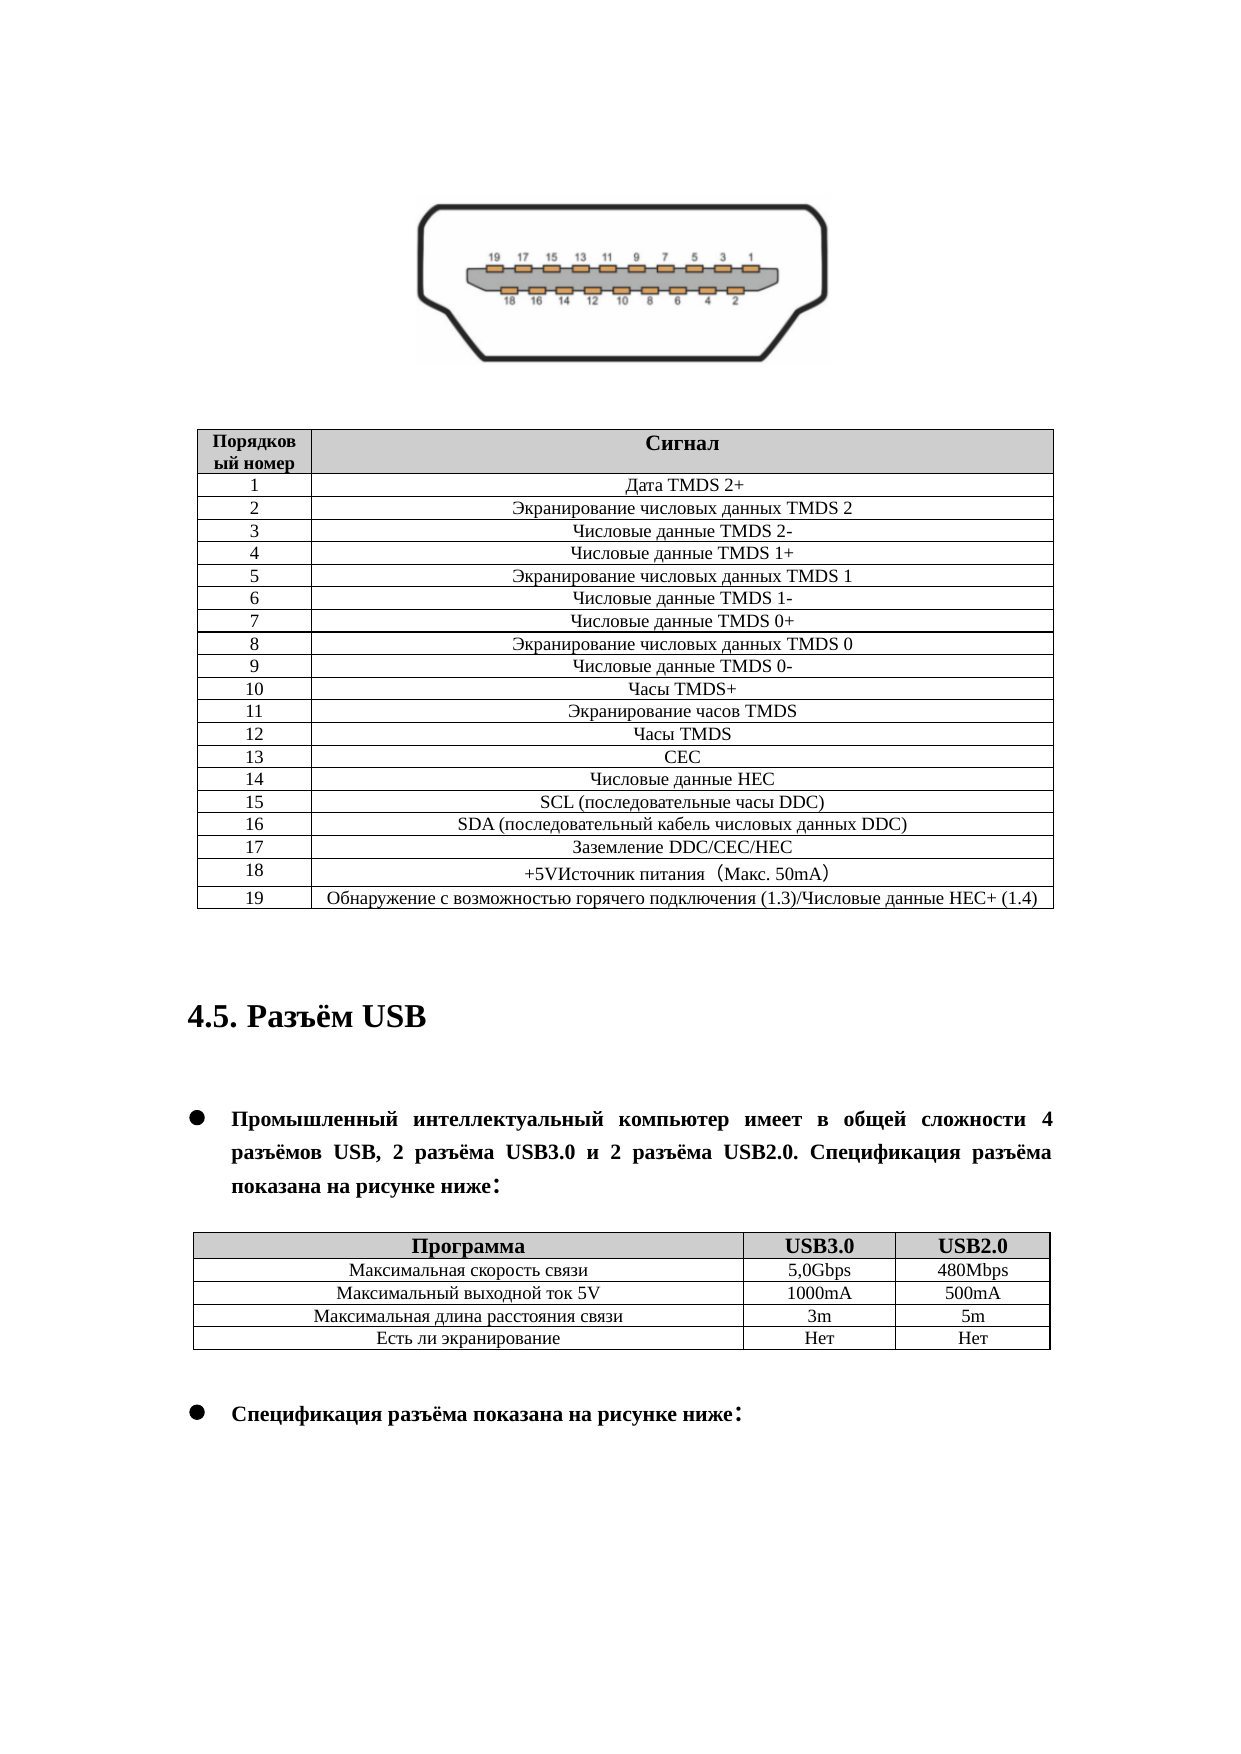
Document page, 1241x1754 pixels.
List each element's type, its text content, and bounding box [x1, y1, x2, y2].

table_cell 16 [198, 813, 311, 835]
table_cell 19 [198, 887, 311, 908]
table_cell 5,0Gbps [744, 1259, 895, 1281]
table_cell 2 [198, 497, 311, 518]
table_cell Числовые данные TMDS 0- [312, 655, 1053, 677]
table_cell 480Mbps [896, 1259, 1049, 1281]
table_cell 17 [198, 836, 311, 857]
table_cell Экранирование часов TMDS [312, 700, 1053, 722]
table_cell 10 [198, 678, 311, 699]
list Промышленный интеллектуальный компьютер имеет в общей сложности 4 разъёмов USB, 2 разъёма USB3.0 и 2 разъёма USB2.0. Спецификация разъёма показана на рисунке ниже： [187, 1103, 1053, 1200]
table_cell Максимальная скорость связи [194, 1259, 743, 1281]
table_cell 1 [198, 474, 311, 496]
table_cell 3 [198, 520, 311, 541]
table_cell 6 [198, 587, 311, 609]
table_cell 13 [198, 746, 311, 767]
table_header Программа [194, 1233, 743, 1258]
table_cell +5VИсточник питания（Макс. 50mA） [312, 859, 1053, 886]
list Спецификация разъёма показана на рисунке ниже： [187, 1395, 1053, 1428]
table_cell 14 [198, 768, 311, 790]
table_header USB3.0 [744, 1233, 895, 1258]
table_cell 18 [198, 859, 311, 886]
table_cell Обнаружение с возможностью горячего подключения (1.3)/Числовые данные HEC+ (1.4) [312, 887, 1053, 908]
table_cell Часы TMDS+ [312, 678, 1053, 699]
table_cell Нет [896, 1327, 1049, 1349]
table_cell Числовые данные TMDS 1- [312, 587, 1053, 609]
table_cell SDA (последовательный кабель числовых данных DDC) [312, 813, 1053, 835]
table_cell Экранирование числовых данных TMDS 0 [312, 633, 1053, 654]
table_header USB2.0 [896, 1233, 1049, 1258]
table_cell 5m [896, 1305, 1049, 1326]
table_cell Числовые данные TMDS 2- [312, 520, 1053, 541]
table_cell 7 [198, 610, 311, 631]
table_cell SCL (последовательные часы DDC) [312, 791, 1053, 812]
table_header Порядковый номер [198, 430, 311, 473]
table_cell Часы TMDS [312, 723, 1053, 744]
table_cell Есть ли экранирование [194, 1327, 743, 1349]
table_cell Числовые данные TMDS 0+ [312, 610, 1053, 631]
table_cell 1000mA [744, 1282, 895, 1303]
table_cell 11 [198, 700, 311, 722]
table_cell 8 [198, 633, 311, 654]
subtitle Разъём USB [187, 449, 1053, 1048]
table_cell Нет [744, 1327, 895, 1349]
table_cell Максимальный выходной ток 5V [194, 1282, 743, 1303]
table_cell 500mA [896, 1282, 1049, 1303]
table_cell 9 [198, 655, 311, 677]
table_cell Числовые данные HEC [312, 768, 1053, 790]
table_cell Заземление DDC/CEC/HEC [312, 836, 1053, 857]
table_cell 3m [744, 1305, 895, 1326]
table_cell Числовые данные TMDS 1+ [312, 542, 1053, 564]
table_header Сигнал [312, 430, 1053, 473]
table_cell 12 [198, 723, 311, 744]
picture [378, 175, 866, 380]
table_cell 15 [198, 791, 311, 812]
table_cell Дата TMDS 2+ [312, 474, 1053, 496]
table_cell Экранирование числовых данных TMDS 1 [312, 565, 1053, 586]
table_cell 4 [198, 542, 311, 564]
table_cell Экранирование числовых данных TMDS 2 [312, 497, 1053, 518]
table_cell Максимальная длина расстояния связи [194, 1305, 743, 1326]
table_cell CEC [312, 746, 1053, 767]
table_cell 5 [198, 565, 311, 586]
